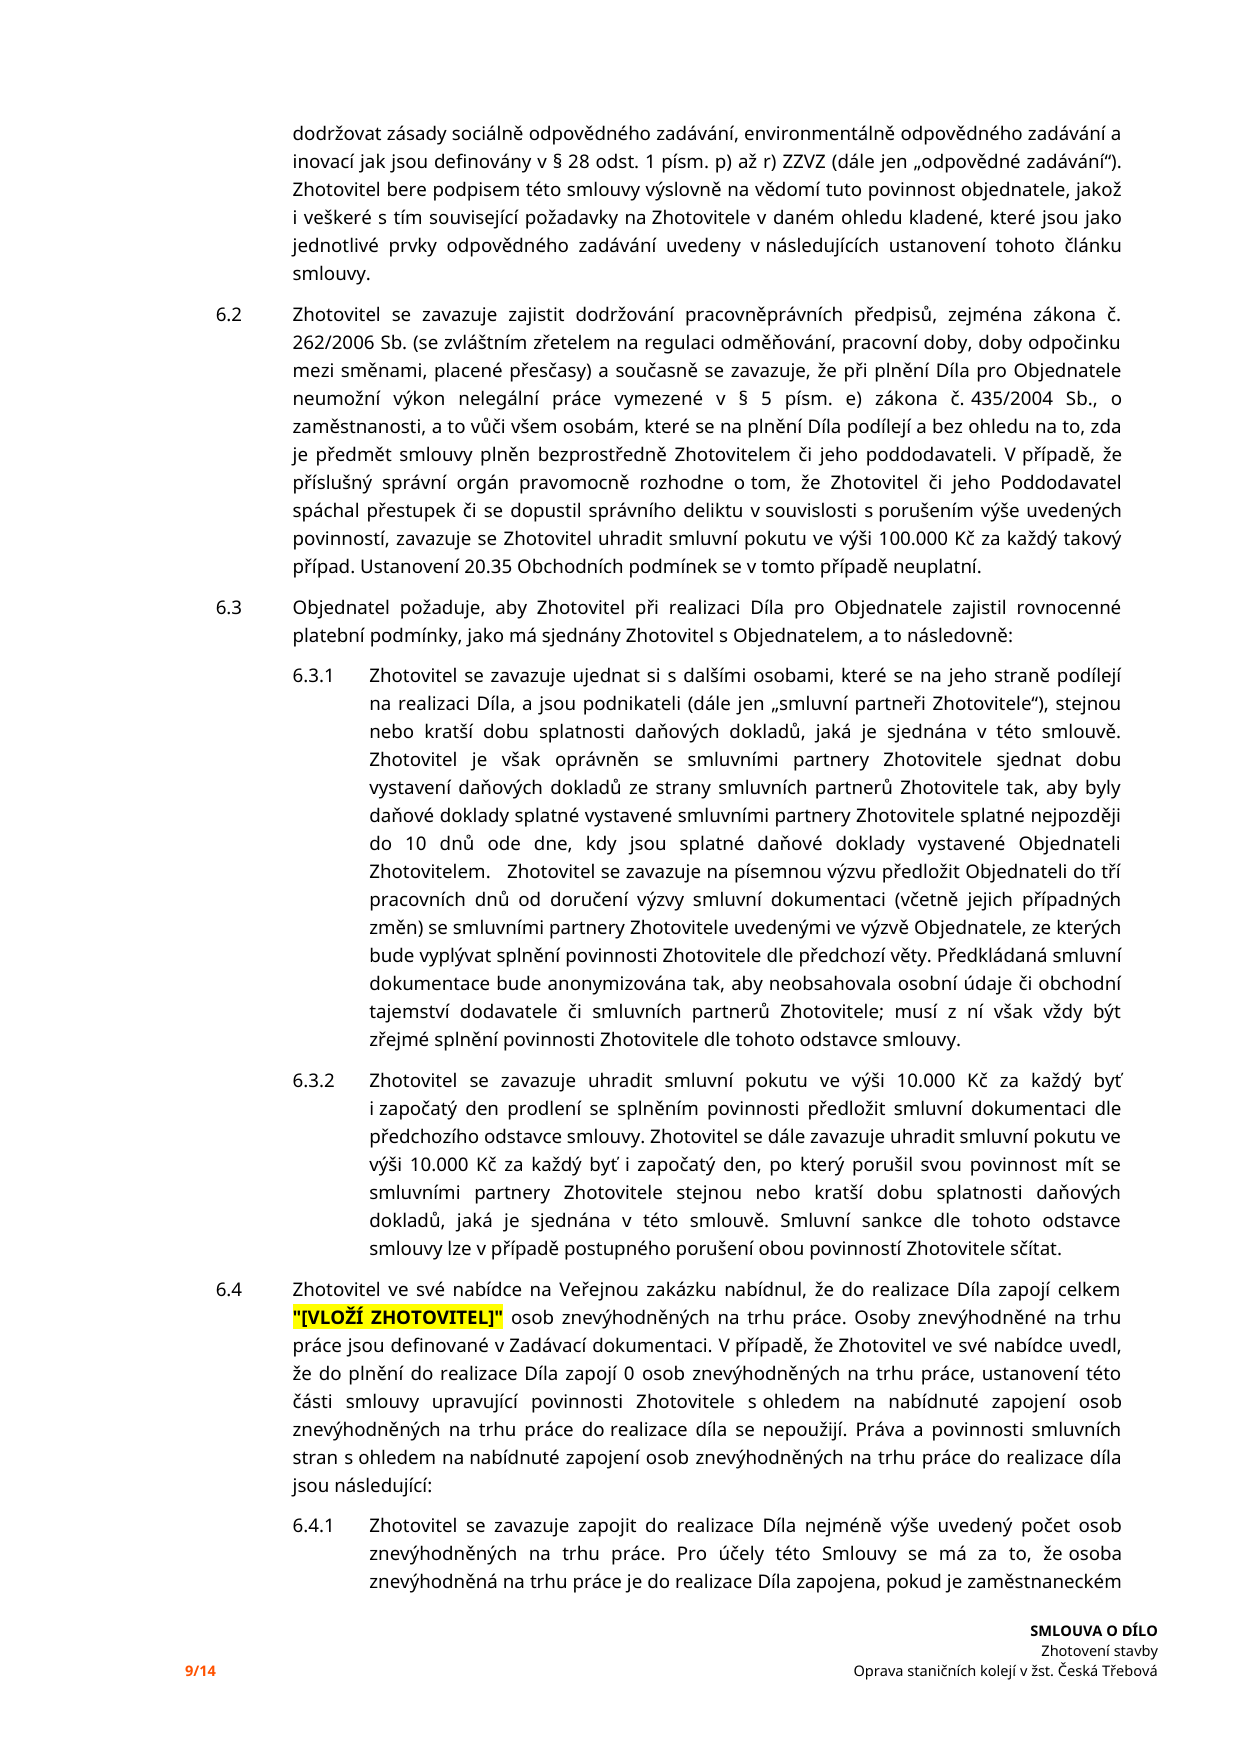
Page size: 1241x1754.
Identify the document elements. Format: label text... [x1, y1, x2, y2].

text Zhotovitel ve své nabídce na Veřejnou zakázku nabídnul, že do realizace Díla zapojí celkem "[VLOŽÍ ZHOTOVITEL]" osob znevýhodněných na trhu práce. Osoby znevýhodněné na trhu práce jsou definované v Zadávací dokumentaci. V případě, že Zhotovitel ve své nabídce uvedl, že do plnění do realizace Díla zapojí 0 osob znevýhodněných na trhu práce, ustanovení této části smlouvy upravující povinnosti Zhotovitele s ohledem na nabídnuté zapojení osob znevýhodněných na trhu práce do realizace díla se nepoužijí. Práva a povinnosti smluvních stran s ohledem na nabídnuté zapojení osob znevýhodněných na trhu práce do realizace díla jsou následující: [216, 1276, 1122, 1498]
text Zhotovitel se zavazuje ujednat si s dalšími osobami, které se na jeho straně podílejí na realizaci Díla, a jsou podnikateli (dále jen „smluvní partneři Zhotovitele“), stejnou nebo kratší dobu splatnosti daňových dokladů, jaká je sjednána v této smlouvě. Zhotovitel je však oprávněn se smluvními partnery Zhotovitele sjednat dobu vystavení daňových dokladů ze strany smluvních partnerů Zhotovitele tak, aby byly daňové doklady splatné vystavené smluvními partnery Zhotovitele splatné nejpozději do 10 dnů ode dne, kdy jsou splatné daňové doklady vystavené Objednateli Zhotovitelem. Zhotovitel se zavazuje na písemnou výzvu předložit Objednateli do tří pracovních dnů od doručení výzvy smluvní dokumentaci (včetně jejich případných změn) se smluvními partnery Zhotovitele uvedenými ve výzvě Objednatele, ze kterých bude vyplývat splnění povinnosti Zhotovitele dle předchozí věty. Předkládaná smluvní dokumentace bude anonymizována tak, aby neobsahovala osobní údaje či obchodní tajemství dodavatele či smluvních partnerů Zhotovitele; musí z ní však vždy být zřejmé splnění povinnosti Zhotovitele dle tohoto odstavce smlouvy. [292, 662, 1122, 1052]
text Zhotovitel se zavazuje uhradit smluvní pokutu ve výši 10.000 Kč za každý byť i započatý den prodlení se splněním povinnosti předložit smluvní dokumentaci dle předchozího odstavce smlouvy. Zhotovitel se dále zavazuje uhradit smluvní pokutu ve výši 10.000 Kč za každý byť i započatý den, po který porušil svou povinnost mít se smluvními partnery Zhotovitele stejnou nebo kratší dobu splatnosti daňových dokladů, jaká je sjednána v této smlouvě. Smluvní sankce dle tohoto odstavce smlouvy lze v případě postupného porušení obou povinností Zhotovitele sčítat. [292, 1067, 1122, 1261]
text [216, 121, 1122, 286]
text Zhotovitel se zavazuje zajistit dodržování pracovněprávních předpisů, zejména zákona č. 262/2006 Sb. (se zvláštním zřetelem na regulaci odměňování, pracovní doby, doby odpočinku mezi směnami, placené přesčasy) a současně se zavazuje, že při plnění Díla pro Objednatele neumožní výkon nelegální práce vymezené v § 5 písm. e) zákona č. 435/2004 Sb., o zaměstnanosti, a to vůči všem osobám, které se na plnění Díla podílejí a bez ohledu na to, zda je předmět smlouvy plněn bezprostředně Zhotovitelem či jeho poddodavateli. V případě, že příslušný správní orgán pravomocně rozhodne o tom, že Zhotovitel či jeho Poddodavatel spáchal přestupek či se dopustil správního deliktu v souvislosti s porušením výše uvedených povinností, zavazuje se Zhotovitel uhradit smluvní pokutu ve výši 100.000 Kč za každý takový případ. Ustanovení 20.35 Obchodních podmínek se v tomto případě neuplatní. [216, 301, 1122, 579]
text Objednatel požaduje, aby Zhotovitel při realizaci Díla pro Objednatele zajistil rovnocenné platební podmínky, jako má sjednány Zhotovitel s Objednatelem, a to následovně: [216, 594, 1122, 647]
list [292, 1513, 1122, 1594]
